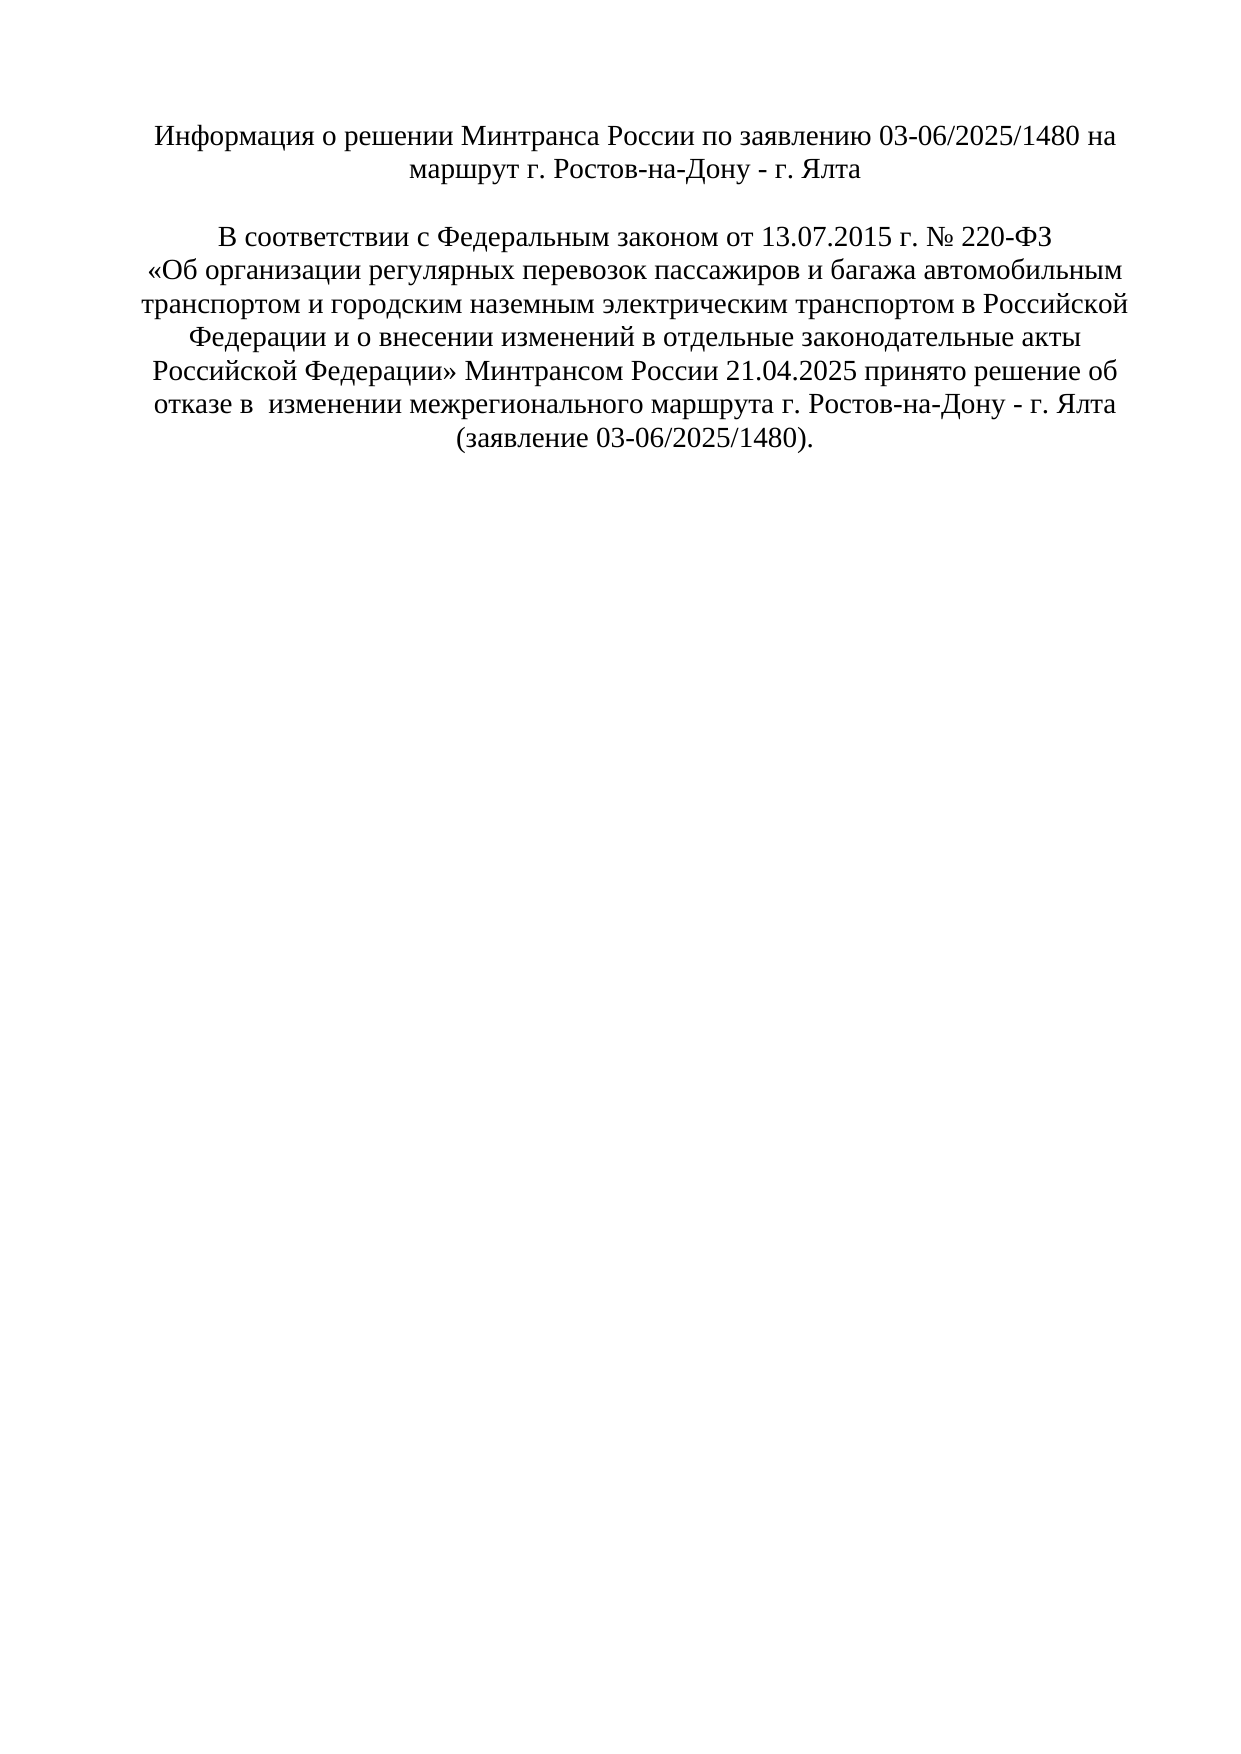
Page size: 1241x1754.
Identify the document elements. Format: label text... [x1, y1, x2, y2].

text В соответствии с Федеральным законом от 13.07.2015 г. № 220-ФЗ «Об организации регулярных перевозок пассажиров и багажа автомобильным транспортом и городским наземным электрическим транспортом в Российской Федерации и о внесении изменений в отдельные законодательные акты Российской Федерации» Минтрансом России 21.04.2025 принято решение об отказе в изменении межрегионального маршрута г. Ростов-на-Дону - г. Ялта (заявление 03-06/2025/1480). [118, 219, 1152, 453]
text Информация о решении Минтранса России по заявлению 03-06/2025/1480 на маршрут г. Ростов-на-Дону - г. Ялта [118, 118, 1152, 185]
